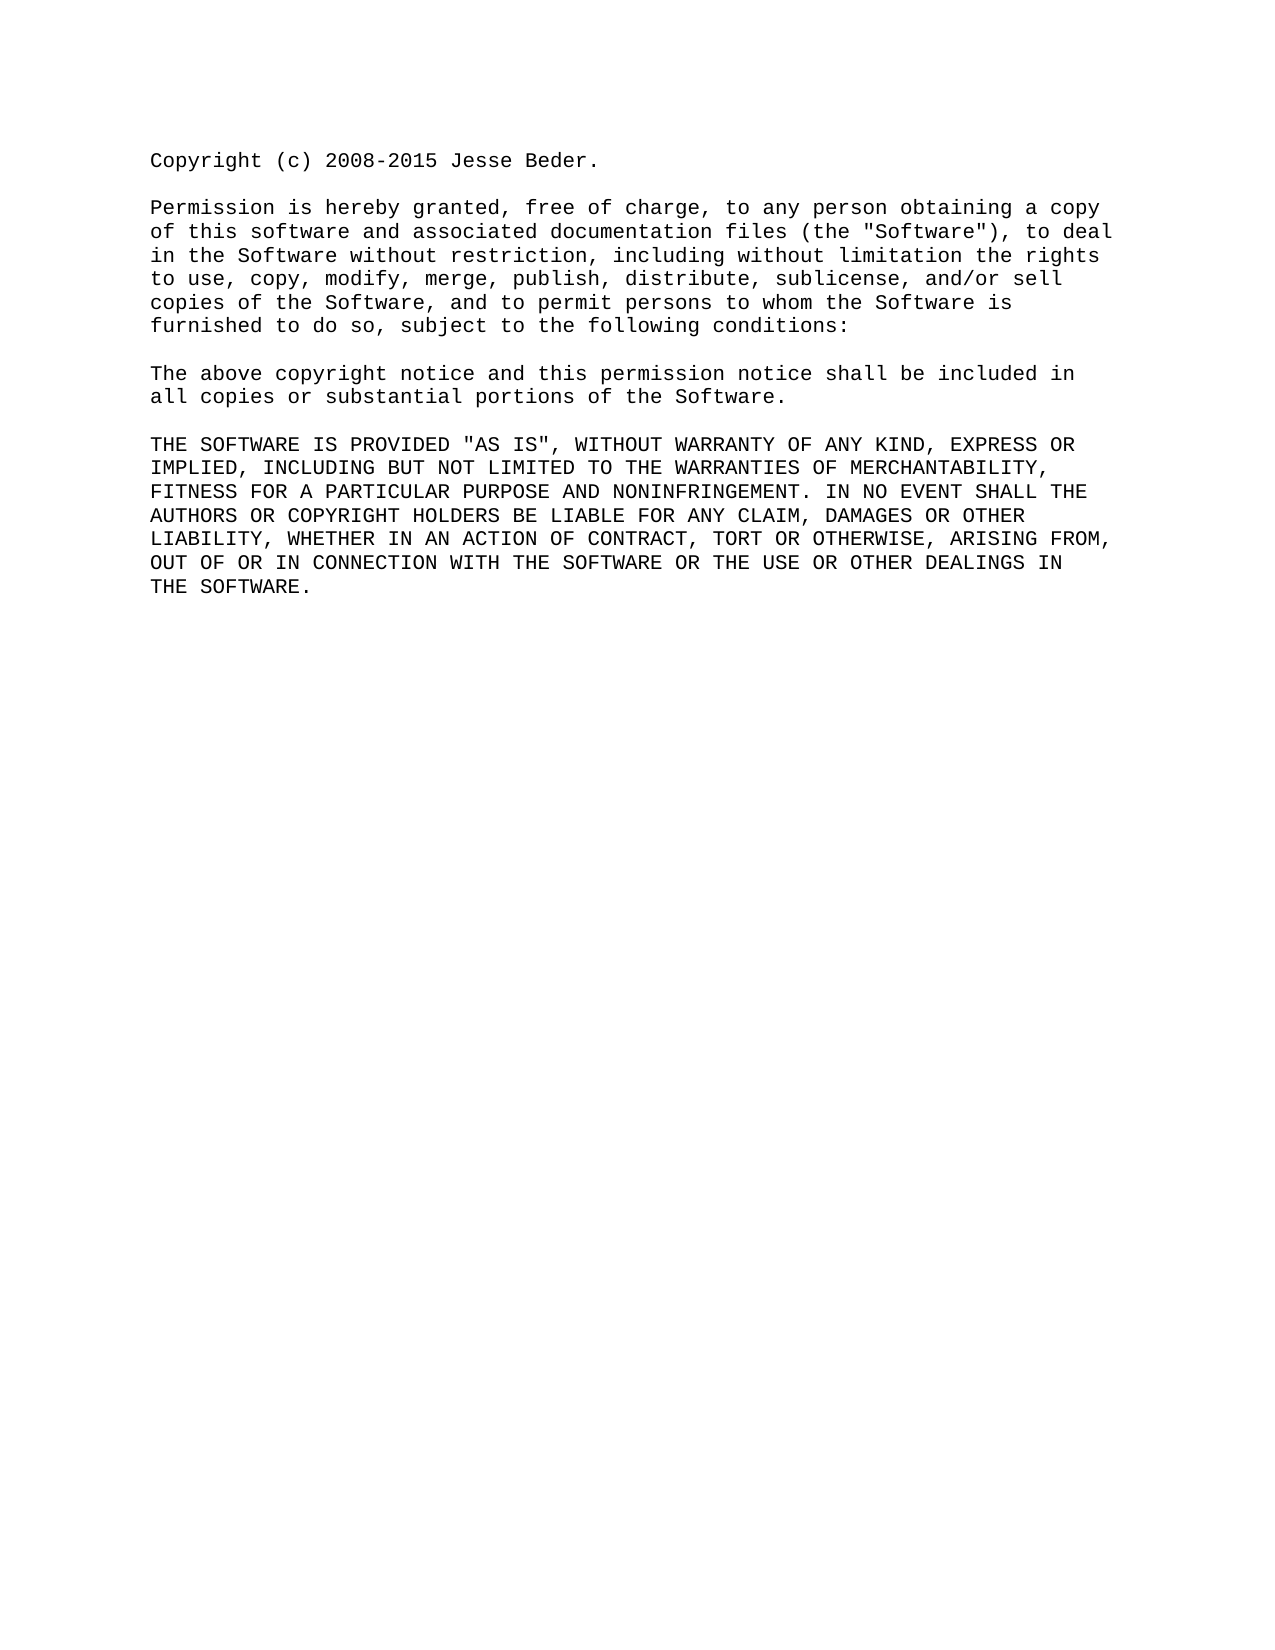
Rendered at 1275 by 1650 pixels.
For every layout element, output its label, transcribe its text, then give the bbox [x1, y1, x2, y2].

text LIABILITY, WHETHER IN AN ACTION OF CONTRACT, TORT OR OTHERWISE, ARISING FROM, [150, 528, 1125, 552]
text OUT OF OR IN CONNECTION WITH THE SOFTWARE OR THE USE OR OTHER DEALINGS IN [150, 552, 1125, 576]
text Copyright (c) 2008-2015 Jesse Beder. [150, 150, 1125, 174]
text to use, copy, modify, merge, publish, distribute, sublicense, and/or sell [150, 268, 1125, 292]
text furnished to do so, subject to the following conditions: [150, 316, 1125, 339]
text IMPLIED, INCLUDING BUT NOT LIMITED TO THE WARRANTIES OF MERCHANTABILITY, [150, 457, 1125, 481]
text copies of the Software, and to permit persons to whom the Software is [150, 292, 1125, 316]
text THE SOFTWARE IS PROVIDED "AS IS", WITHOUT WARRANTY OF ANY KIND, EXPRESS OR [150, 434, 1125, 457]
text in the Software without restriction, including without limitation the rights [150, 244, 1125, 268]
text Permission is hereby granted, free of charge, to any person obtaining a copy [150, 197, 1125, 221]
text FITNESS FOR A PARTICULAR PURPOSE AND NONINFRINGEMENT. IN NO EVENT SHALL THE [150, 481, 1125, 505]
text all copies or substantial portions of the Software. [150, 386, 1125, 410]
text of this software and associated documentation files (the "Software"), to deal [150, 221, 1125, 244]
text THE SOFTWARE. [150, 576, 1125, 599]
text The above copyright notice and this permission notice shall be included in [150, 363, 1125, 386]
text AUTHORS OR COPYRIGHT HOLDERS BE LIABLE FOR ANY CLAIM, DAMAGES OR OTHER [150, 505, 1125, 528]
